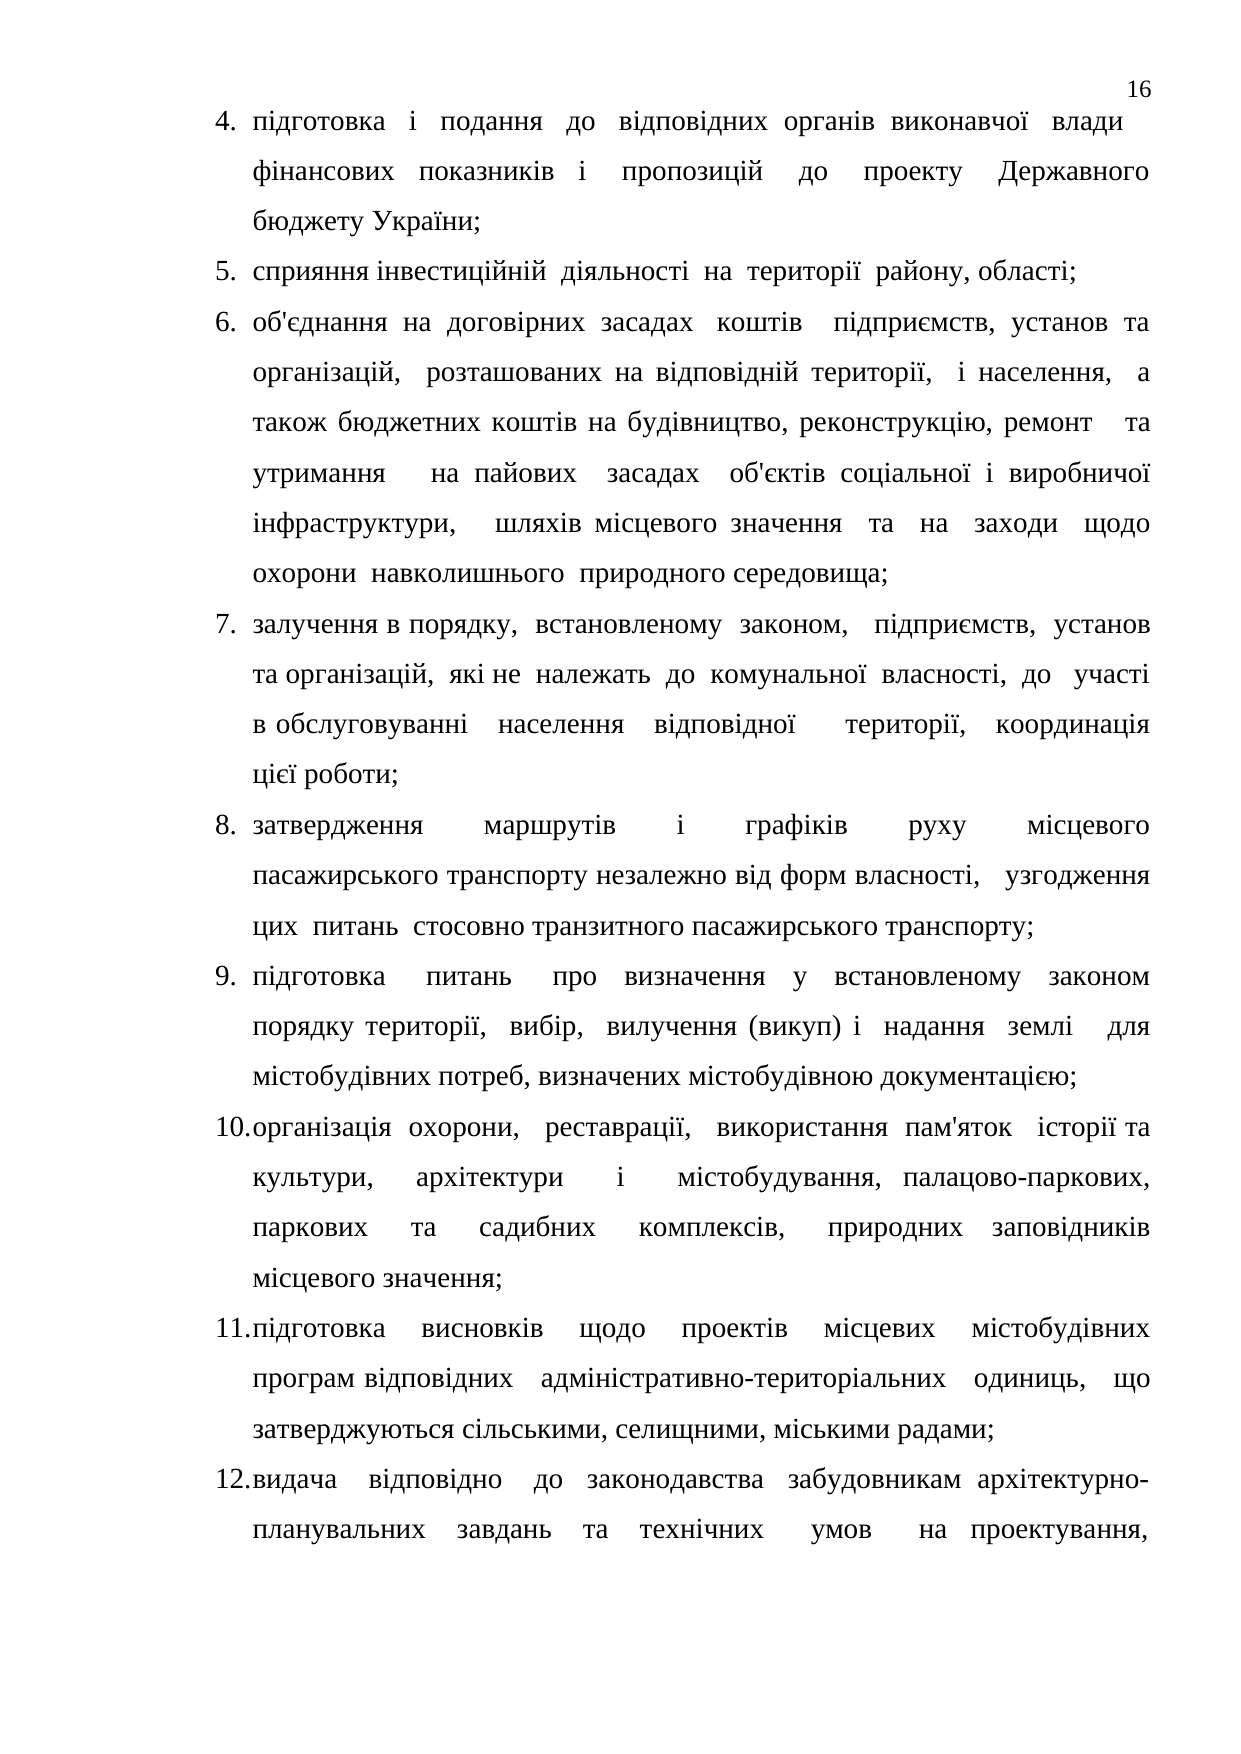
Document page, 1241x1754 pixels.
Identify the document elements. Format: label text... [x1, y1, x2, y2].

list сприяння інвестиційній діяльності на території району, області; [215, 253, 1152, 287]
list підготовка і подання до відповідних органів виконавчої влади фінансових показників і пропозицій до проекту Державного бюджету України; [215, 103, 1152, 237]
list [215, 1461, 1152, 1545]
list затвердження маршрутів і графіків руху місцевого пасажирського транспорту незалежно від форм власності, узгодження цих питань стосовно транзитного пасажирського транспорту; [215, 807, 1152, 941]
list залучення в порядку, встановленому законом, підприємств, установ та організацій, які не належать до комунальної власності, до участі в обслуговуванні населення відповідної території, координація цієї роботи; [215, 606, 1152, 790]
list об'єднання на договірних засадах коштів підприємств, установ та організацій, розташованих на відповідній території, і населення, а також бюджетних коштів на будівництво, реконструкцію, ремонт та утримання на пайових засадах об'єктів соціальної і виробничої інфраструктури, шляхів місцевого значення та на заходи щодо охорони навколишнього природного середовища; [215, 304, 1152, 589]
list організація охорони, реставрації, використання пам'яток історії та культури, архітектури і містобудування, палацово-паркових, паркових та садибних комплексів, природних заповідників місцевого значення; [215, 1109, 1152, 1293]
list підготовка висновків щодо проектів місцевих містобудівних програм відповідних адміністративно-територіальних одиниць, що затверджуються сільськими, селищними, міськими радами; [215, 1310, 1152, 1444]
list підготовка питань про визначення у встановленому законом порядку території, вибір, вилучення (викуп) і надання землі для містобудівних потреб, визначених містобудівною документацією; [215, 958, 1152, 1092]
